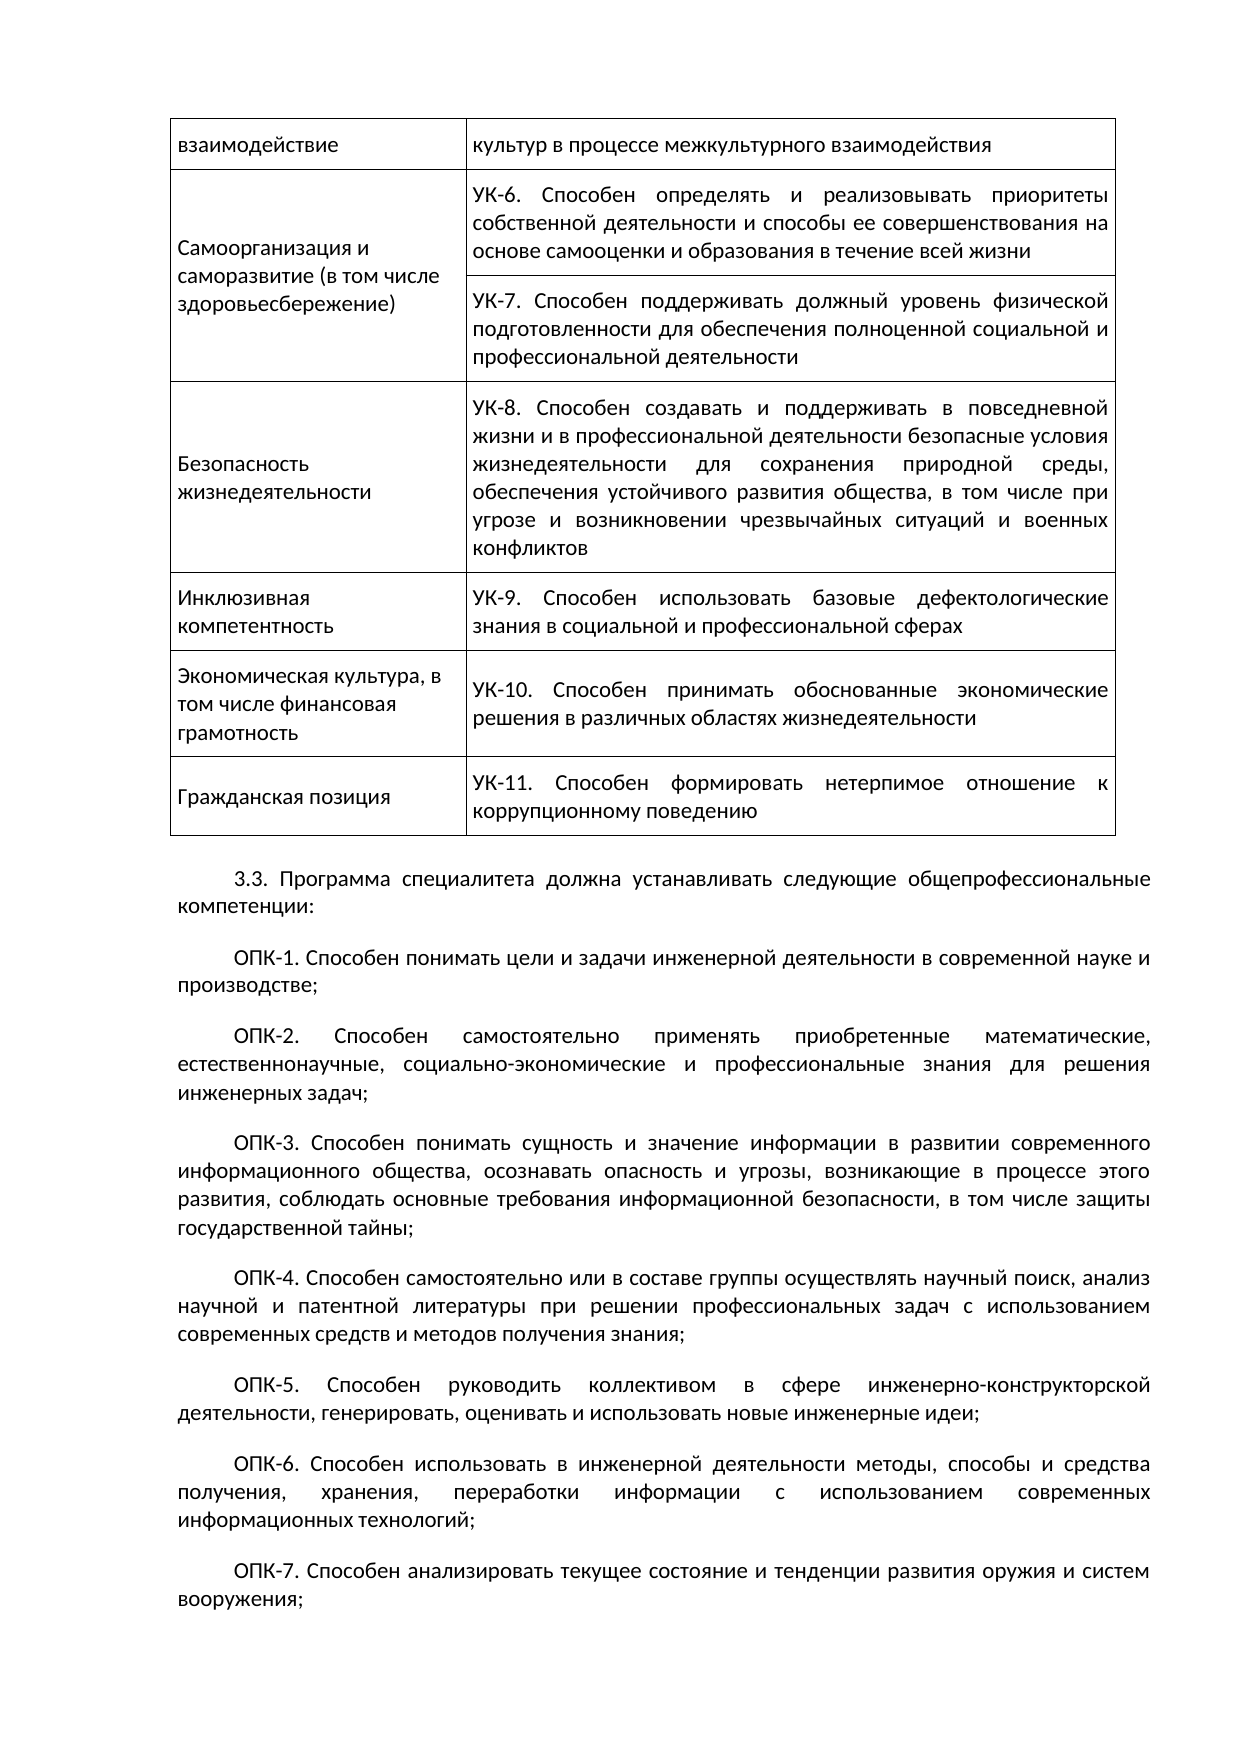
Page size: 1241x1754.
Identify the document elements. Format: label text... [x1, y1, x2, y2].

table_cell Инклюзивная компетентность [171, 573, 466, 650]
text 3.3. Программа специалитета должна устанавливать следующие общепрофессиональные компетенции: [177, 864, 1152, 920]
text ОПК-4. Способен самостоятельно или в составе группы осуществлять научный поиск, анализ научной и патентной литературы при решении профессиональных задач с использованием современных средств и методов получения знания; [177, 1263, 1152, 1348]
text ОПК-7. Способен анализировать текущее состояние и тенденции развития оружия и систем вооружения; [177, 1556, 1152, 1612]
table_cell УК-6. Способен определять и реализовывать приоритеты собственной деятельности и способы ее совершенствования на основе самооценки и образования в течение всей жизни [467, 170, 1115, 275]
text ОПК-5. Способен руководить коллективом в сфере инженерно-конструкторской деятельности, генерировать, оценивать и использовать новые инженерные идеи; [177, 1371, 1152, 1427]
table_cell Самоорганизация и саморазвитие (в том числе здоровьесбережение) [171, 170, 466, 381]
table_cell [171, 119, 466, 168]
text ОПК-1. Способен понимать цели и задачи инженерной деятельности в современной науке и производстве; [177, 943, 1152, 999]
table_cell Гражданская позиция [171, 757, 466, 834]
table_cell УК-10. Способен принимать обоснованные экономические решения в различных областях жизнедеятельности [467, 651, 1115, 756]
text ОПК-2. Способен самостоятельно применять приобретенные математические, естественнонаучные, социально-экономические и профессиональные знания для решения инженерных задач; [177, 1022, 1152, 1106]
table_cell Безопасность жизнедеятельности [171, 382, 466, 572]
table_cell УК-9. Способен использовать базовые дефектологические знания в социальной и профессиональной сферах [467, 573, 1115, 650]
text ОПК-6. Способен использовать в инженерной деятельности методы, способы и средства получения, хранения, переработки информации с использованием современных информационных технологий; [177, 1449, 1152, 1533]
table_cell УК-11. Способен формировать нетерпимое отношение к коррупционному поведению [467, 757, 1115, 834]
table_cell Экономическая культура, в том числе финансовая грамотность [171, 651, 466, 756]
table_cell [467, 119, 1115, 168]
text ОПК-3. Способен понимать сущность и значение информации в развитии современного информационного общества, осознавать опасность и угрозы, возникающие в процессе этого развития, соблюдать основные требования информационной безопасности, в том числе защиты государственной тайны; [177, 1128, 1152, 1241]
table_cell УК-7. Способен поддерживать должный уровень физической подготовленности для обеспечения полноценной социальной и профессиональной деятельности [467, 276, 1115, 381]
table_cell УК-8. Способен создавать и поддерживать в повседневной жизни и в профессиональной деятельности безопасные условия жизнедеятельности для сохранения природной среды, обеспечения устойчивого развития общества, в том числе при угрозе и возникновении чрезвычайных ситуаций и военных конфликтов [467, 382, 1115, 572]
